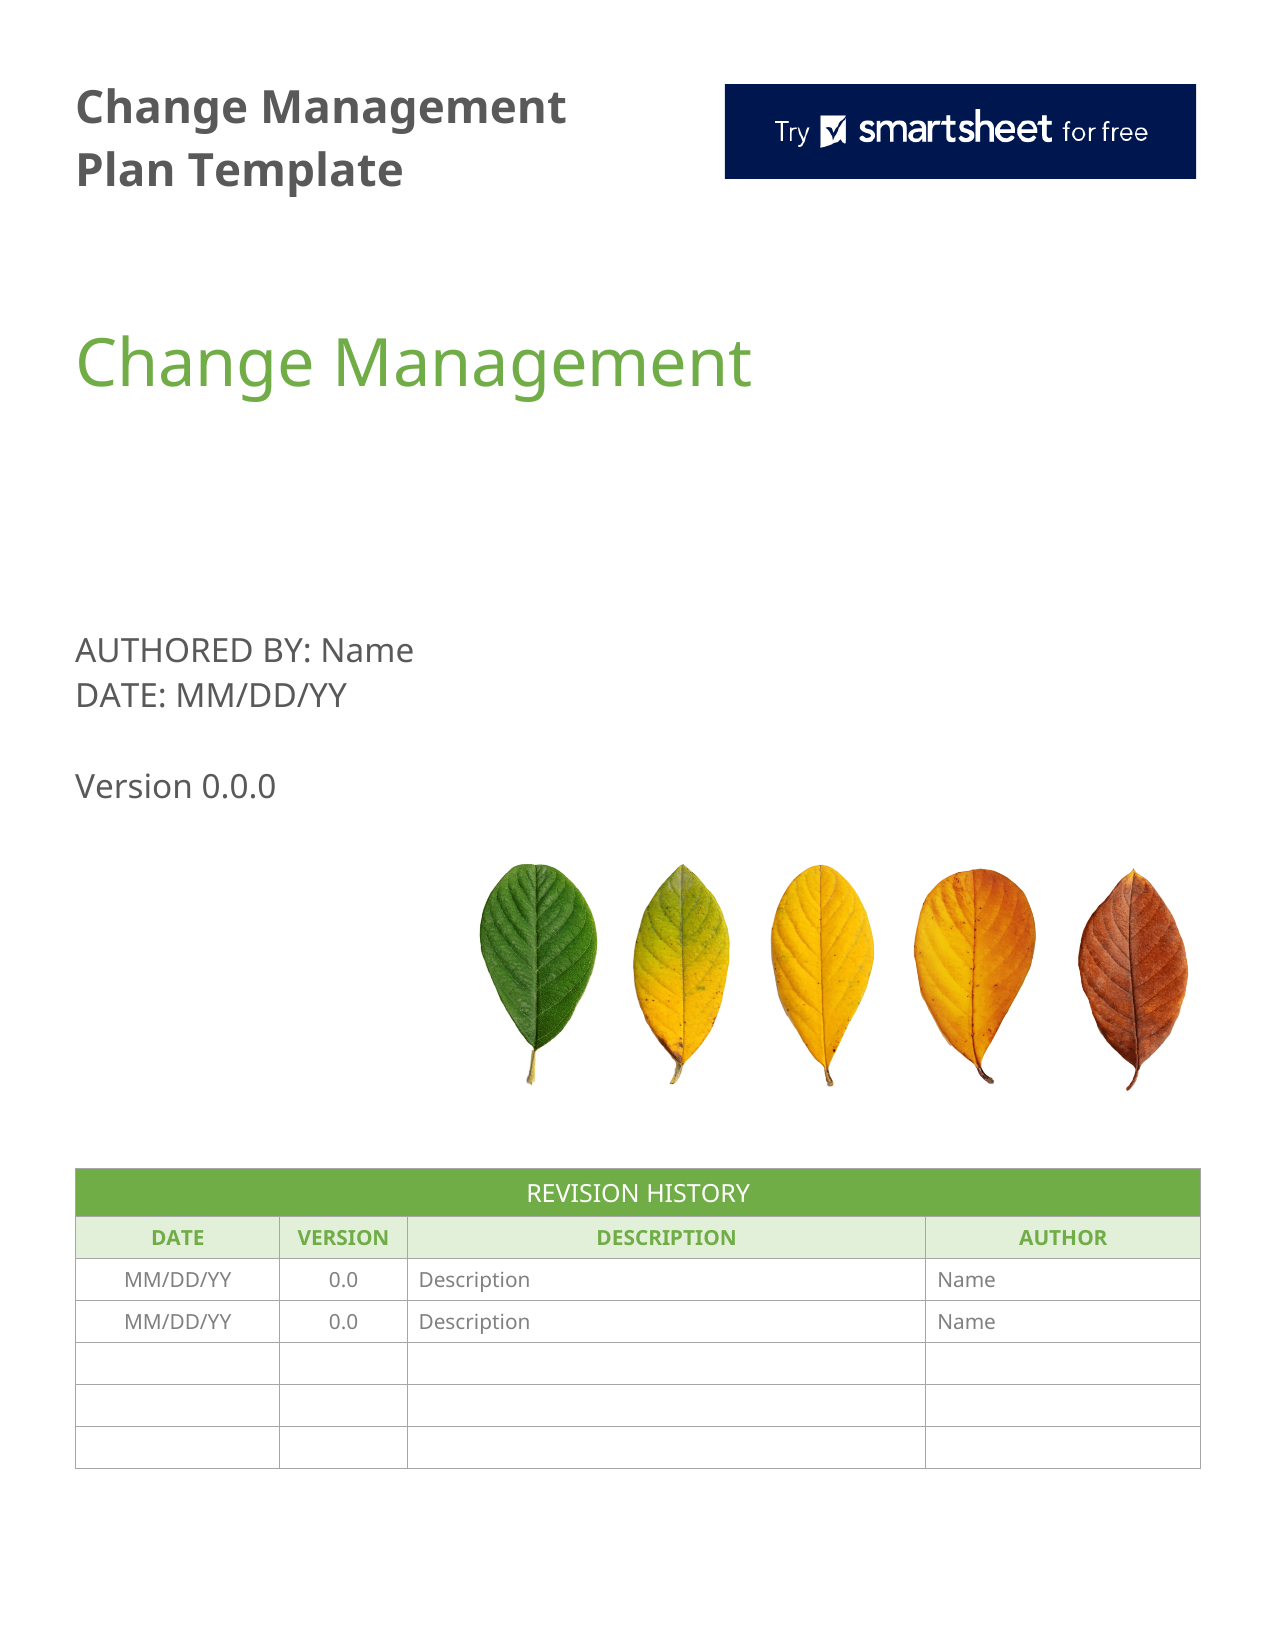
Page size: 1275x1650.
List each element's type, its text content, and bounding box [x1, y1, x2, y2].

table_cell Description [408, 1259, 925, 1300]
text Change Management [75, 315, 1200, 406]
table_cell 0.0 [280, 1259, 407, 1300]
table_header REVISION HISTORY [76, 1169, 1200, 1216]
table_cell [280, 1385, 407, 1426]
table_cell [926, 1427, 1200, 1468]
table_cell 0.0 [280, 1301, 407, 1342]
table_cell VERSION [280, 1217, 407, 1258]
table_cell [76, 1343, 279, 1384]
table_cell [926, 1343, 1200, 1384]
table_cell [926, 1385, 1200, 1426]
text AUTHORED BY: Name [75, 627, 1200, 672]
table_cell Name [926, 1259, 1200, 1300]
table_cell [408, 1343, 925, 1384]
table_cell AUTHOR [926, 1217, 1200, 1258]
text DATE: MM/DD/YY [75, 672, 1200, 717]
text Version 0.0.0 [75, 763, 1200, 808]
table_cell Description [408, 1301, 925, 1342]
table_cell MM/DD/YY [76, 1259, 279, 1300]
picture [724, 84, 1197, 179]
table_cell [76, 1385, 279, 1426]
table_cell [408, 1385, 925, 1426]
picture [413, 815, 1197, 1130]
table_cell [408, 1427, 925, 1468]
table_cell [76, 1427, 279, 1468]
table_cell Name [926, 1301, 1200, 1342]
table_cell MM/DD/YY [76, 1301, 279, 1342]
table_cell [280, 1343, 407, 1384]
table_cell [280, 1427, 407, 1468]
table_cell DESCRIPTION [408, 1217, 925, 1258]
table_cell DATE [76, 1217, 279, 1258]
